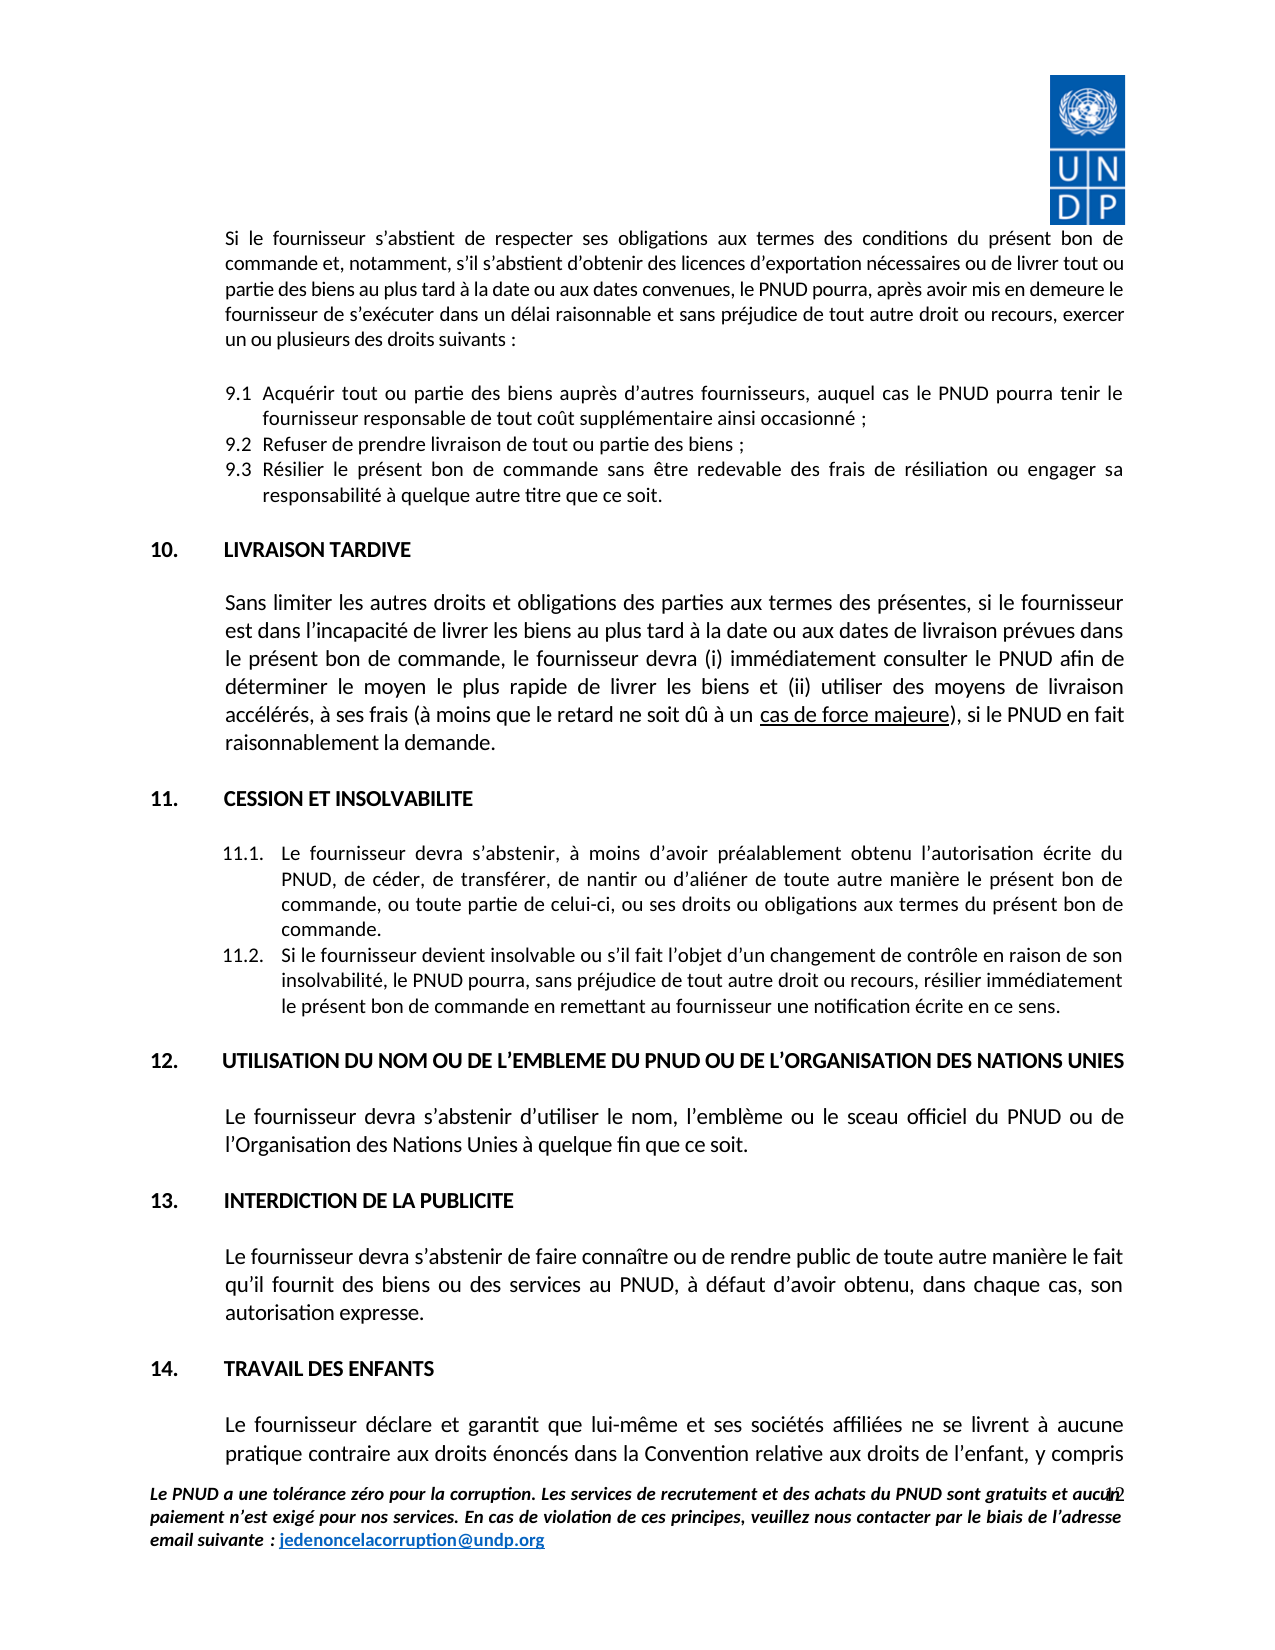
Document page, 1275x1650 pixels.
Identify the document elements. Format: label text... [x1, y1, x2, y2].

text 12. UTILISATION DU NOM OU DE L’EMBLEME DU PNUD OU DE L’ORGANISATION DES NATIONS UNIES [150, 1046, 1125, 1074]
list Le fournisseur devra s’abstenir, à moins d’avoir préalablement obtenu l’autorisation écrite du PNUD, de céder, de transférer, de nantir ou d’aliéner de toute autre manière le présent bon de commande, ou toute partie de celui-ci, ou ses droits ou obligations aux termes du présent bon de commande. [222, 840, 1125, 942]
picture [1050, 75, 1125, 225]
text Sans limiter les autres droits et obligations des parties aux termes des présentes, si le fournisseur est dans l’incapacité de livrer les biens au plus tard à la date ou aux dates de livraison prévues dans le présent bon de commande, le fournisseur devra (i) immédiatement consulter le PNUD afin de déterminer le moyen le plus rapide de livrer les biens et (ii) utiliser des moyens de livraison accélérés, à ses frais (à moins que le retard ne soit dû à un cas de force majeure), si le PNUD en fait raisonnablement la demande. [150, 588, 1125, 756]
text Si le fournisseur s’abstient de respecter ses obligations aux termes des conditions du présent bon de commande et, notamment, s’il s’abstient d’obtenir des licences d’exportation nécessaires ou de livrer tout ou partie des biens au plus tard à la date ou aux dates convenues, le PNUD pourra, après avoir mis en demeure le fournisseur de s’exécuter dans un délai raisonnable et sans préjudice de tout autre droit ou recours, exercer un ou plusieurs des droits suivants : [150, 225, 1125, 352]
text 10. LIVRAISON TARDIVE [150, 535, 1125, 563]
text Le fournisseur devra s’abstenir d’utiliser le nom, l’emblème ou le sceau officiel du PNUD ou de l’Organisation des Nations Unies à quelque fin que ce soit. [150, 1102, 1125, 1158]
list Si le fournisseur devient insolvable ou s’il fait l’objet d’un changement de contrôle en raison de son insolvabilité, le PNUD pourra, sans préjudice de tout autre droit ou recours, résilier immédiatement le présent bon de commande en remettant au fournisseur une notification écrite en ce sens. [222, 942, 1125, 1018]
list Résilier le présent bon de commande sans être redevable des frais de résiliation ou engager sa responsabilité à quelque autre titre que ce soit. [225, 456, 1125, 507]
text Le fournisseur devra s’abstenir de faire connaître ou de rendre public de toute autre manière le fait qu’il fournit des biens ou des services au PNUD, à défaut d’avoir obtenu, dans chaque cas, son autorisation expresse. [150, 1242, 1125, 1327]
text 11. CESSION ET INSOLVABILITE [150, 784, 1125, 812]
list Acquérir tout ou partie des biens auprès d’autres fournisseurs, auquel cas le PNUD pourra tenir le fournisseur responsable de tout coût supplémentaire ainsi occasionné ; [225, 380, 1125, 431]
list Refuser de prendre livraison de tout ou partie des biens ; [225, 431, 1125, 456]
text 14. TRAVAIL DES ENFANTS [150, 1354, 1125, 1383]
text 13. INTERDICTION DE LA PUBLICITE [150, 1186, 1125, 1214]
